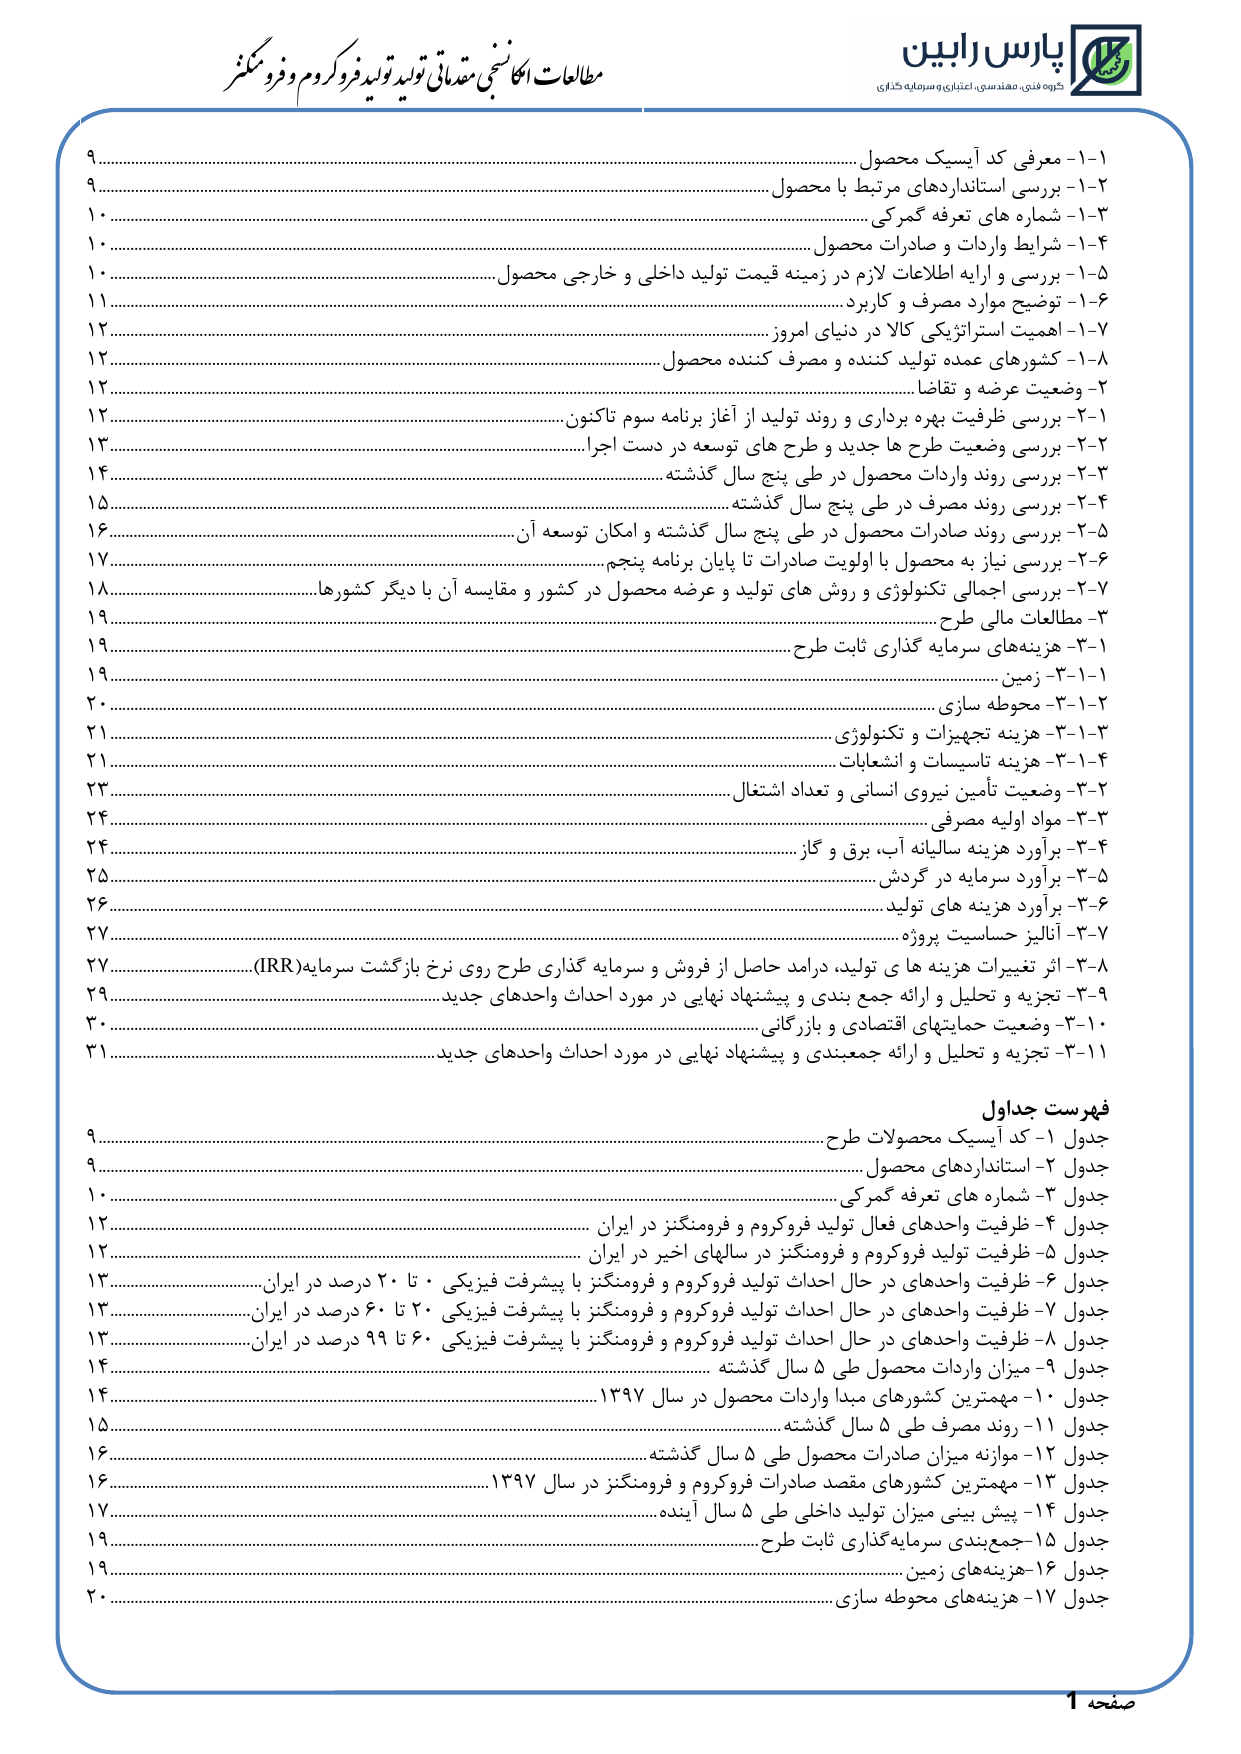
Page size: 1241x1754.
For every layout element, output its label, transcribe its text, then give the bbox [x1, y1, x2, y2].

text 2-4- بررسي روند مصرف در طي پنج سال گذشته 15 [71, 493, 1138, 518]
text 2- وضعيت عرضه و تقاضا 12 [71, 378, 1138, 403]
text 1-3- شماره های تعرفه گمرکی 10 [71, 205, 1138, 230]
text جدول 9- میزان واردات محصول طی 5 سال گذشته 14 [71, 1358, 1138, 1383]
text جدول 7- ظرفیت واحدهای در حال احداث تولید فروکروم و فرومنگنز با پیشرفت فیزیکی 20 تا 60 درصد در ایران 13 [71, 1300, 1138, 1325]
text جدول 13- مهمترین کشورهای مقصد صادرات فروکروم و فرومنگنز در سال 1397 16 [71, 1473, 1138, 1498]
text 3-11- تجزيه و تحليل و ارائه جمعبندي و پيشنهاد نهايي در مورد احداث واحدهاي جديد 31 [71, 1042, 1138, 1067]
text جدول 2- استانداردهای محصول 9 [71, 1156, 1138, 1181]
text 1-8- کشورهاي عمده توليد کننده و مصرف کننده محصول 12 [71, 349, 1138, 374]
text 3-5- برآورد سرمایه در گردش 25 [71, 866, 1138, 891]
text جدول 12- موازنه میزان صادرات محصول طی 5 سال گذشته 16 [71, 1444, 1138, 1469]
text فهرست جداول [71, 1099, 1138, 1124]
text 2-1- بررسي ظرفيت بهره برداري و روند توليد از آغاز برنامه سوم تاکنون 12 [71, 406, 1138, 431]
text جدول 5- ظرفيت تولید فروکروم و فرومنگنز در سالهای اخیر در ایران 12 [71, 1243, 1138, 1268]
text 3-1-4- هزینه تاسیسات و انشعابات 21 [71, 751, 1138, 776]
text جدول 1- کد آیسیک محصولات طرح 9 [71, 1128, 1138, 1153]
text 1-4- شرايط واردات و صادرات محصول 10 [71, 234, 1138, 259]
text 2-5- بررسي روند صادرات محصول در طي پنج سال گذشته و امکان توسعه آن 16 [71, 521, 1138, 546]
text جدول 15-جمع‌بندی سرمایه‌گذاری ثابت طرح 19 [71, 1530, 1138, 1555]
text جدول 6- ظرفیت واحدهای در حال احداث تولید فروکروم و فرومنگنز با پیشرفت فیزیکی 0 تا 20 درصد در ایران 13 [71, 1271, 1138, 1296]
text جدول 4- ظرفیت واحدهای فعال تولید فروکروم و فرومنگنز در ایران 12 [71, 1214, 1138, 1239]
text 3-2- وضعیت تأمین نیروی انسانی و تعداد اشتغال 23 [71, 780, 1138, 805]
text 3-10- وضعيت حمايتهاي اقتصادي و بازرگاني 30 [71, 1014, 1138, 1039]
text 3-8- اثر تغییرات هزینه ها ی تولید، درامد حاصل از فروش و سرمایه گذاری طرح روی نرخ بازگشت سرمایه(IRR) 27 [71, 953, 1138, 981]
text 2-6- بررسي نياز به محصول با اولويت صادرات تا پايان برنامه پنجم 17 [71, 550, 1138, 575]
text 3- مطالعات مالی طرح 19 [71, 608, 1138, 633]
text 2-2- بررسي وضعيت طرح ها جديد و طرح هاي توسعه در دست اجرا 13 [71, 435, 1138, 460]
text 3-9- تجزيه و تحليل و ارائه جمع بندي و پيشنهاد نهايي در مورد احداث واحدهاي جديد 29 [71, 985, 1138, 1010]
text جدول 16-هزینه‌های زمین 19 [71, 1559, 1138, 1584]
text 3-7- آنالیز حساسیت پروژه 27 [71, 924, 1138, 949]
text 3-1-1- زمین 19 [71, 665, 1138, 690]
text 2-7- بررسی اجمالي تکنولوژي و روش هاي توليد و عرضه محصول در کشور و مقايسه آن با ديگر کشورها 18 [71, 579, 1138, 604]
text 3-4- برآورد هزینه سالیانه آب، برق و گاز 24 [71, 838, 1138, 863]
text جدول 3- شماره های تعرفه گمرکی 10 [71, 1185, 1138, 1210]
text جدول 11- روند مصرف طی 5 سال گذشته 15 [71, 1415, 1138, 1440]
text 3-3- مواد اولیه مصرفی 24 [71, 809, 1138, 834]
text 1-2- بررسی استانداردهای مرتبط با محصول 9 [71, 176, 1138, 201]
text جدول 17- هزینه‌های محوطه سازی 20 [71, 1588, 1138, 1613]
text 1-5- بررسی و ارایه اطلاعات لازم در زمینه قیمت تولید داخلی و خارجی محصول 10 [71, 263, 1138, 288]
text 3-1-2- محوطه سازی 20 [71, 694, 1138, 719]
picture [849, 17, 1146, 106]
text 3-1-3- هزینه تجهیزات و تکنولوژی 21 [71, 723, 1138, 748]
text 3-6- برآورد هزینه های تولید 26 [71, 895, 1138, 920]
text 1-6- توضیح موارد مصرف و کاربرد 11 [71, 291, 1138, 316]
text 2-3- بررسي روند واردات محصول در طي پنج سال گذشته 14 [71, 464, 1138, 489]
text 1-7- اهميت استراتژیکی کالا در دنیای امروز 12 [71, 320, 1138, 345]
text جدول 14- پیش بینی میزان تولید داخلی طی 5 سال آینده 17 [71, 1501, 1138, 1526]
text جدول 10- مهمترین کشورهای مبدا واردات محصول در سال 1397 14 [71, 1386, 1138, 1411]
text 3-1- هزینه‌های سرمایه گذاری ثابت طرح 19 [71, 636, 1138, 661]
text جدول 8- ظرفیت واحدهای در حال احداث تولید فروکروم و فرومنگنز با پیشرفت فیزیکی 60 تا 99 درصد در ایران 13 [71, 1329, 1138, 1354]
text 1-1- معرفی کد آیسیک محصول 9 [71, 148, 1138, 173]
